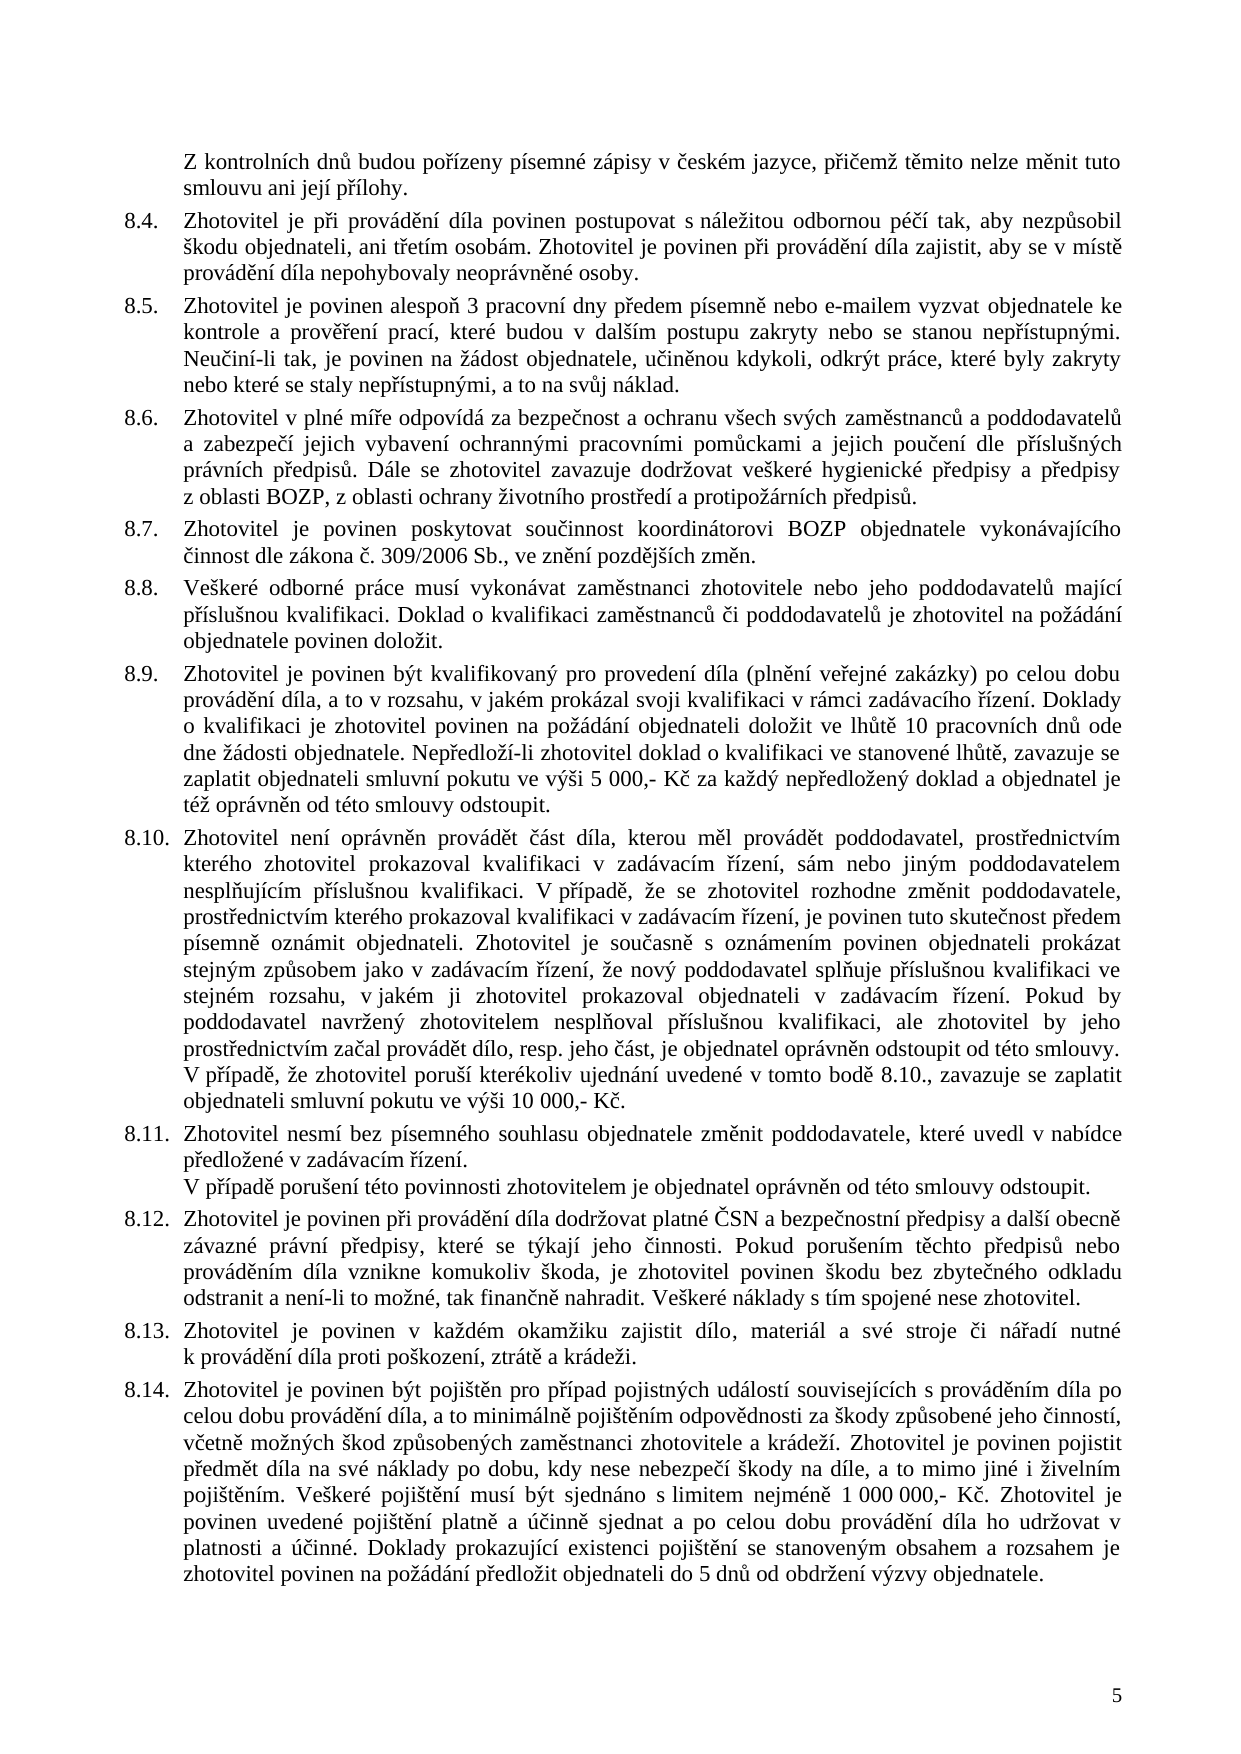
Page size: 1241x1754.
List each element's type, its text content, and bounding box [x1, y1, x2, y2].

text V případě, že zhotovitel poruší kterékoliv ujednání uvedené v tomto bodě 8.10., zavazuje se zaplatit objednateli smluvní pokutu ve výši 10 000,- Kč. [183, 1061, 1122, 1114]
list Zhotovitel není oprávněn provádět část díla, kterou měl provádět poddodavatel, prostřednictvím kterého zhotovitel prokazoval kvalifikaci v zadávacím řízení, sám nebo jiným poddodavatelem nesplňujícím příslušnou kvalifikaci. V případě, že se zhotovitel rozhodne změnit poddodavatele, prostřednictvím kterého prokazoval kvalifikaci v zadávacím řízení, je povinen tuto skutečnost předem písemně oznámit objednateli. Zhotovitel je současně s oznámením povinen objednateli prokázat stejným způsobem jako v zadávacím řízení, že nový poddodavatel splňuje příslušnou kvalifikaci ve stejném rozsahu, v jakém ji zhotovitel prokazoval objednateli v zadávacím řízení. Pokud by poddodavatel navržený zhotovitelem nesplňoval příslušnou kvalifikaci, ale zhotovitel by jeho prostřednictvím začal provádět dílo, resp. jeho část, je objednatel oprávněn odstoupit od této smlouvy. [124, 824, 1122, 1061]
list Zhotovitel je při provádění díla povinen postupovat s náležitou odbornou péčí tak, aby nezpůsobil škodu objednateli, ani třetím osobám. Zhotovitel je povinen při provádění díla zajistit, aby se v místě provádění díla nepohybovaly neoprávněné osoby. [124, 207, 1122, 286]
list Zhotovitel je povinen být kvalifikovaný pro provedení díla (plnění veřejné zakázky) po celou dobu provádění díla, a to v rozsahu, v jakém prokázal svoji kvalifikaci v rámci zadávacího řízení. Doklady o kvalifikaci je zhotovitel povinen na požádání objednateli doložit ve lhůtě 10 pracovních dnů ode dne žádosti objednatele. Nepředloží-li zhotovitel doklad o kvalifikaci ve stanovené lhůtě, zavazuje se zaplatit objednateli smluvní pokutu ve výši 5 000,- Kč za každý nepředložený doklad a objednatel je též oprávněn od této smlouvy odstoupit. [124, 659, 1122, 818]
list Zhotovitel je povinen být pojištěn pro případ pojistných událostí souvisejících s prováděním díla po celou dobu provádění díla, a to minimálně pojištěním odpovědnosti za škody způsobené jeho činností, včetně možných škod způsobených zaměstnanci zhotovitele a krádeží. Zhotovitel je povinen pojistit předmět díla na své náklady po dobu, kdy nese nebezpečí škody na díle, a to mimo jiné i živelním pojištěním. Veškeré pojištění musí být sjednáno s limitem nejméně 1 000 000,- Kč. Zhotovitel je povinen uvedené pojištění platně a účinně sjednat a po celou dobu provádění díla ho udržovat v platnosti a účinné. Doklady prokazující existenci pojištění se stanoveným obsahem a rozsahem je zhotovitel povinen na požádání předložit objednateli do 5 dnů od obdržení výzvy objednatele. [124, 1376, 1122, 1587]
list Zhotovitel v plné míře odpovídá za bezpečnost a ochranu všech svých zaměstnanců a poddodavatelů a zabezpečí jejich vybavení ochrannými pracovními pomůckami a jejich poučení dle příslušných právních předpisů. Dále se zhotovitel zavazuje dodržovat veškeré hygienické předpisy a předpisy z oblasti BOZP, z oblasti ochrany životního prostředí a protipožárních předpisů. [124, 404, 1122, 509]
list Zhotovitel je povinen v každém okamžiku zajistit dílo, materiál a své stroje či nářadí nutné k provádění díla proti poškození, ztrátě a krádeži. [124, 1317, 1122, 1370]
text Z kontrolních dnů budou pořízeny písemné zápisy v českém jazyce, přičemž těmito nelze měnit tuto smlouvu ani její přílohy. [183, 148, 1122, 200]
text V případě porušení této povinnosti zhotovitelem je objednatel oprávněn od této smlouvy odstoupit. [183, 1173, 1122, 1199]
list Veškeré odborné práce musí vykonávat zaměstnanci zhotovitele nebo jeho poddodavatelů mající příslušnou kvalifikaci. Doklad o kvalifikaci zaměstnanců či poddodavatelů je zhotovitel na požádání objednatele povinen doložit. [124, 574, 1122, 653]
list Zhotovitel nesmí bez písemného souhlasu objednatele změnit poddodavatele, které uvedl v nabídce předložené v zadávacím řízení. [124, 1120, 1122, 1173]
list Zhotovitel je povinen poskytovat součinnost koordinátorovi BOZP objednatele vykonávajícího činnost dle zákona č. 309/2006 Sb., ve znění pozdějších změn. [124, 515, 1122, 568]
list Zhotovitel je povinen alespoň 3 pracovní dny předem písemně nebo e-mailem vyzvat objednatele ke kontrole a prověření prací, které budou v dalším postupu zakryty nebo se stanou nepřístupnými. Neučiní-li tak, je povinen na žádost objednatele, učiněnou kdykoli, odkrýt práce, které byly zakryty nebo které se staly nepřístupnými, a to na svůj náklad. [124, 292, 1122, 397]
list Zhotovitel je povinen při provádění díla dodržovat platné ČSN a bezpečnostní předpisy a další obecně závazné právní předpisy, které se týkají jeho činnosti. Pokud porušením těchto předpisů nebo prováděním díla vznikne komukoliv škoda, je zhotovitel povinen škodu bez zbytečného odkladu odstranit a není-li to možné, tak finančně nahradit. Veškeré náklady s tím spojené nese zhotovitel. [124, 1205, 1122, 1311]
